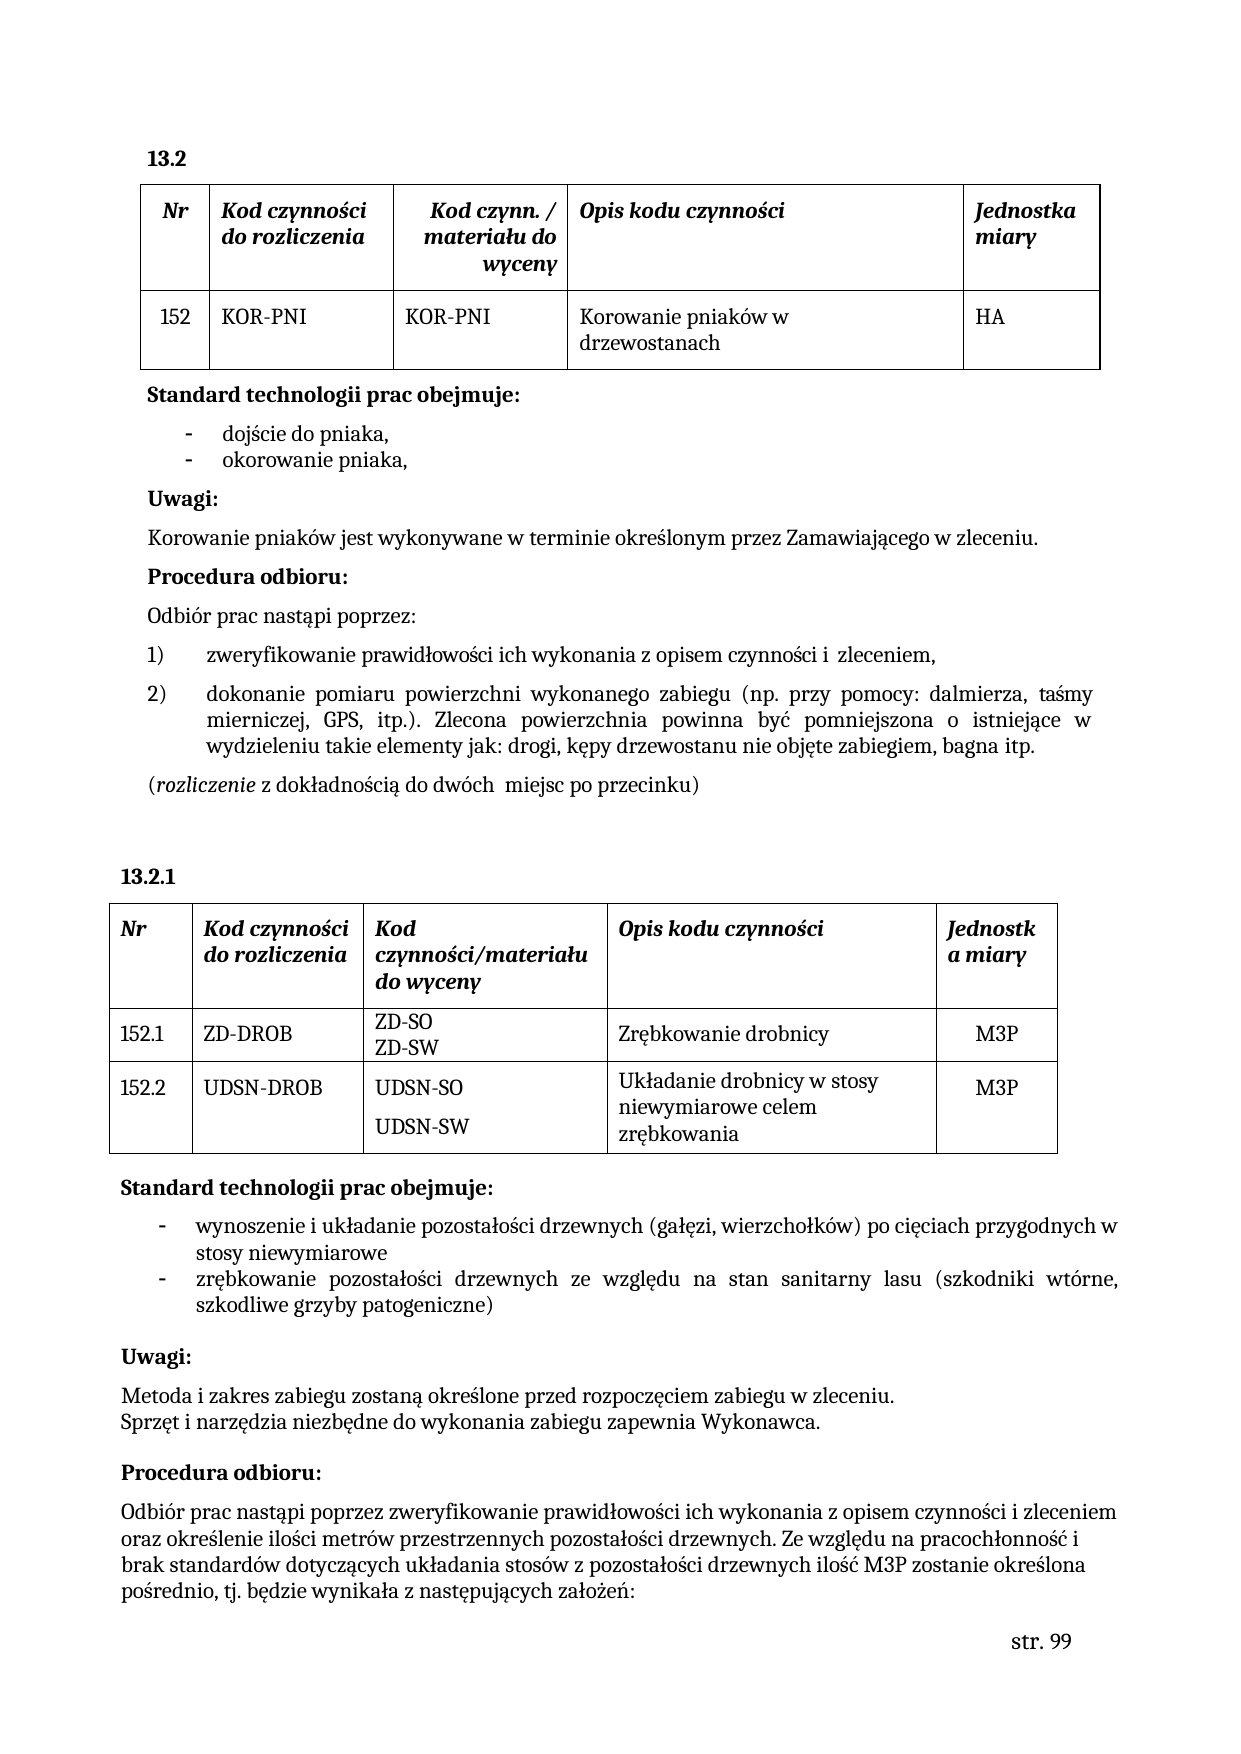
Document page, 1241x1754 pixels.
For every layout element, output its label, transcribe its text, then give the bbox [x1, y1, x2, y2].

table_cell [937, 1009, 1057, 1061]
text (rozliczenie z dokładnością do dwóch miejsc po przecinku) [147, 772, 1119, 798]
list zrębkowanie pozostałości drzewnych ze względu na stan sanitarny lasu (szkodniki wtórne, szkodliwe grzyby patogeniczne) [158, 1266, 1119, 1319]
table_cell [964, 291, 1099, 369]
subtitle Procedura odbioru: [147, 564, 1119, 590]
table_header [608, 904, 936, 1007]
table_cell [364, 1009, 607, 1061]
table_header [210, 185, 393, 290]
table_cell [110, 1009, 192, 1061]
text 13.2.1 [121, 863, 1119, 890]
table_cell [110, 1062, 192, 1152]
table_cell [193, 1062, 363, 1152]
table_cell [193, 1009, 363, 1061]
text Odbiór prac nastąpi poprzez: [147, 603, 1119, 629]
list okorowanie pniaka, [185, 447, 1119, 474]
text Procedura odbioru: [121, 1460, 1119, 1487]
text Sprzęt i narzędzia niezbędne do wykonania zabiegu zapewnia Wykonawca. [121, 1409, 1119, 1435]
text Korowanie pniaków jest wykonywane w terminie określonym przez Zamawiającego w zleceniu. [147, 525, 1119, 551]
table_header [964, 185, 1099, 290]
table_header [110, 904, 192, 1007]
list dojście do pniaka, [185, 421, 1119, 447]
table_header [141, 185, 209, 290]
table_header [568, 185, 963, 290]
text Standard technologii prac obejmuje: [121, 1174, 1119, 1201]
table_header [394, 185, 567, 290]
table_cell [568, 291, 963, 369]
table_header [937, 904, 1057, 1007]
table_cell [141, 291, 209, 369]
list dokonanie pomiaru powierzchni wykonanego zabiegu (np. przy pomocy: dalmierza, taśmy mierniczej, GPS, itp.). Zlecona powierzchnia powinna być pomniejszona o istniejące w wydzieleniu takie elementy jak: drogi, kępy drzewostanu nie objęte zabiegiem, bagna itp. [147, 681, 1093, 759]
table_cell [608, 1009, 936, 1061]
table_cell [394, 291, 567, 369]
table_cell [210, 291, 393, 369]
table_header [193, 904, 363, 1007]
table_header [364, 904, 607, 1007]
text Standard technologii prac obejmuje: [147, 382, 1119, 408]
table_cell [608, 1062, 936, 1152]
list wynoszenie i układanie pozostałości drzewnych (gałęzi, wierzchołków) po cięciach przygodnych w stosy niewymiarowe [158, 1213, 1119, 1266]
subtitle 13.2 [147, 146, 1119, 172]
subtitle Uwagi: [147, 486, 1119, 512]
list zweryfikowanie prawidłowości ich wykonania z opisem czynności i zleceniem, [147, 642, 1119, 668]
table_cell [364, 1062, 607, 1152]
text Metoda i zakres zabiegu zostaną określone przed rozpoczęciem zabiegu w zleceniu. [121, 1382, 1119, 1409]
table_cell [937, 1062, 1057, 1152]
text Odbiór prac nastąpi poprzez zweryfikowanie prawidłowości ich wykonania z opisem czynności i zleceniem oraz określenie ilości metrów przestrzennych pozostałości drzewnych. Ze względu na pracochłonność i brak standardów dotyczących układania stosów z pozostałości drzewnych ilość M3P zostanie określona pośrednio, tj. będzie wynikała z następujących założeń: [121, 1499, 1119, 1604]
text Uwagi: [121, 1344, 1119, 1370]
